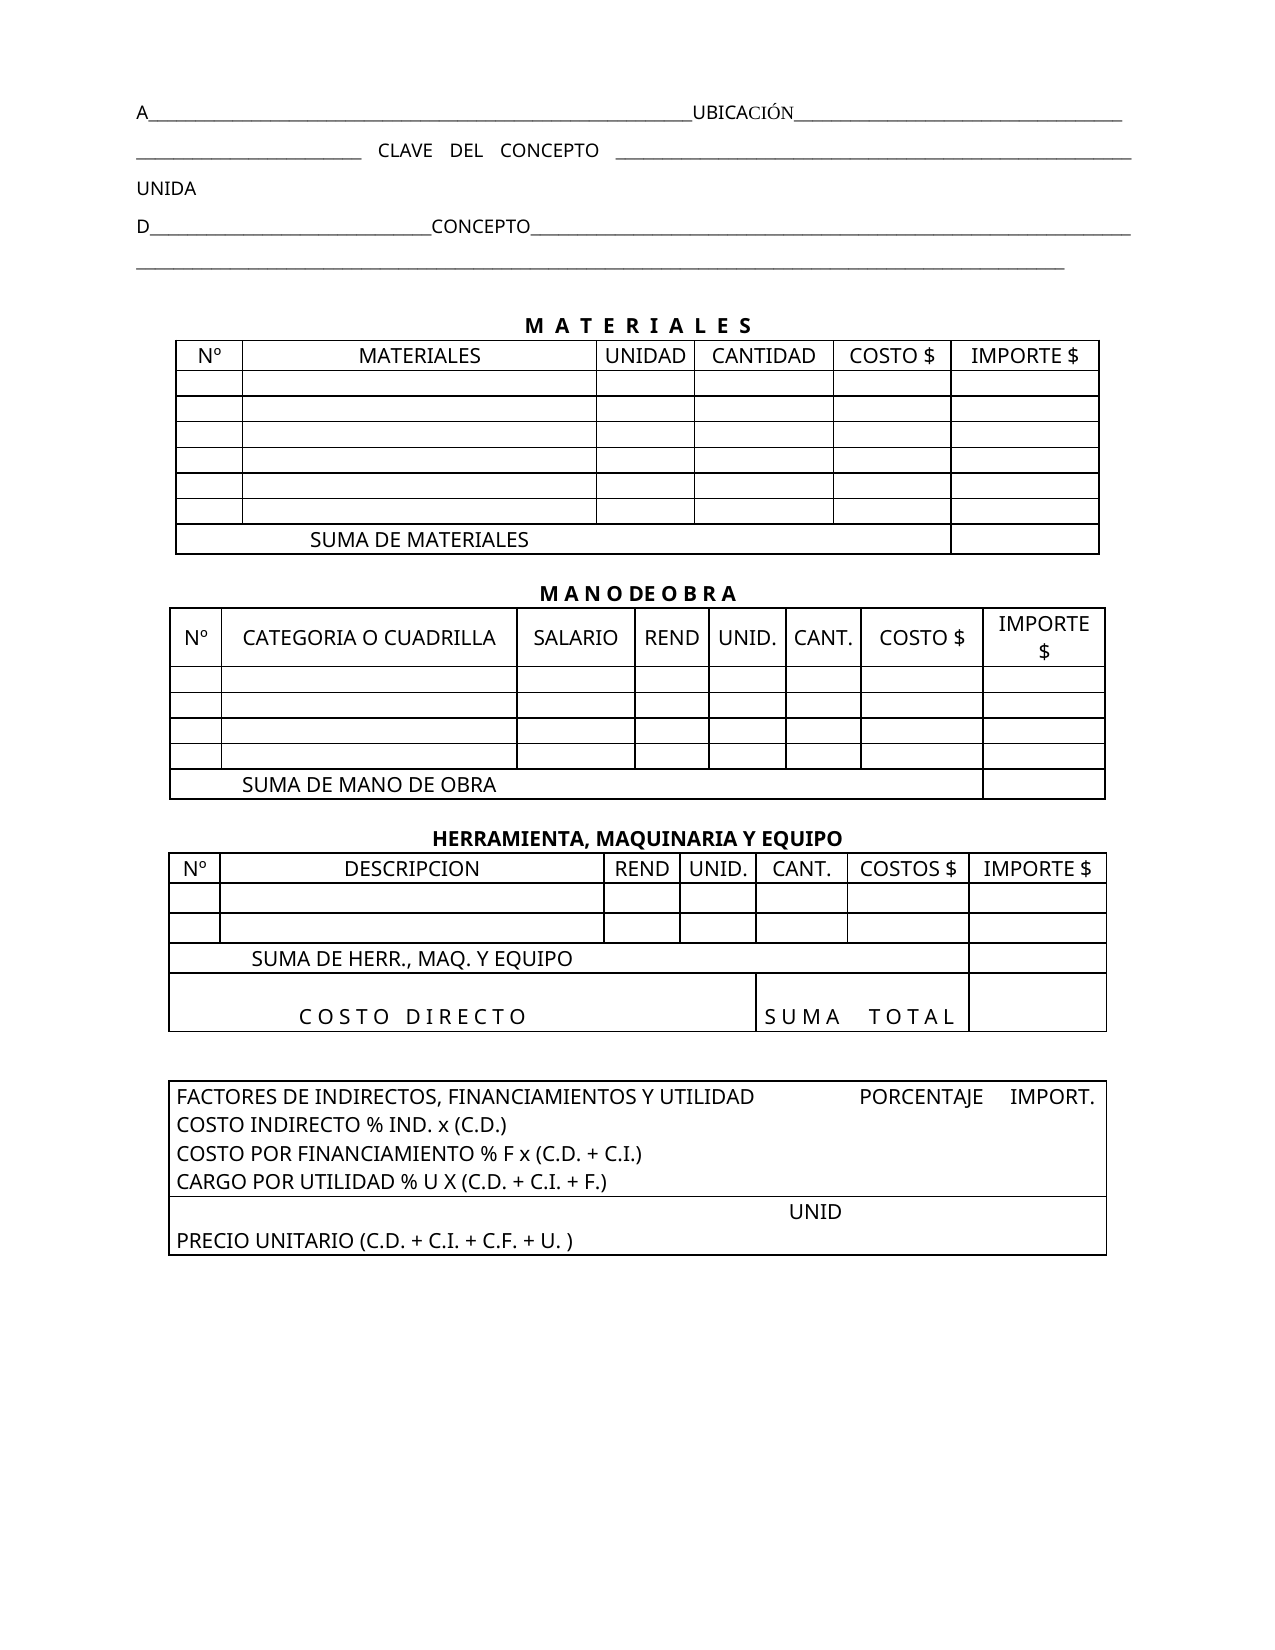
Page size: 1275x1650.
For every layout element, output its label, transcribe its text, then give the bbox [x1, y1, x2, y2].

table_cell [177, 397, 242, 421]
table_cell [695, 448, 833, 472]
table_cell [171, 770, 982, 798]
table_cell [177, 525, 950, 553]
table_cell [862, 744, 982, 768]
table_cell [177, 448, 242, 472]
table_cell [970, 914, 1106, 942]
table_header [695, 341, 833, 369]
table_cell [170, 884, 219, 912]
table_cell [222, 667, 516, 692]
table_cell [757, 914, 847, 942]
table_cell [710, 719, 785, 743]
text HERRAMIENTA, MAQUINARIA Y EQUIPO [62, 824, 1212, 852]
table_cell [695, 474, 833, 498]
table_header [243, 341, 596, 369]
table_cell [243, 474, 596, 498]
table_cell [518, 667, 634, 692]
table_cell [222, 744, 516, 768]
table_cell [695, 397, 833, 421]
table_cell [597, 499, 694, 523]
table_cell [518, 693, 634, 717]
text M A T E R I A L E S [62, 311, 1212, 339]
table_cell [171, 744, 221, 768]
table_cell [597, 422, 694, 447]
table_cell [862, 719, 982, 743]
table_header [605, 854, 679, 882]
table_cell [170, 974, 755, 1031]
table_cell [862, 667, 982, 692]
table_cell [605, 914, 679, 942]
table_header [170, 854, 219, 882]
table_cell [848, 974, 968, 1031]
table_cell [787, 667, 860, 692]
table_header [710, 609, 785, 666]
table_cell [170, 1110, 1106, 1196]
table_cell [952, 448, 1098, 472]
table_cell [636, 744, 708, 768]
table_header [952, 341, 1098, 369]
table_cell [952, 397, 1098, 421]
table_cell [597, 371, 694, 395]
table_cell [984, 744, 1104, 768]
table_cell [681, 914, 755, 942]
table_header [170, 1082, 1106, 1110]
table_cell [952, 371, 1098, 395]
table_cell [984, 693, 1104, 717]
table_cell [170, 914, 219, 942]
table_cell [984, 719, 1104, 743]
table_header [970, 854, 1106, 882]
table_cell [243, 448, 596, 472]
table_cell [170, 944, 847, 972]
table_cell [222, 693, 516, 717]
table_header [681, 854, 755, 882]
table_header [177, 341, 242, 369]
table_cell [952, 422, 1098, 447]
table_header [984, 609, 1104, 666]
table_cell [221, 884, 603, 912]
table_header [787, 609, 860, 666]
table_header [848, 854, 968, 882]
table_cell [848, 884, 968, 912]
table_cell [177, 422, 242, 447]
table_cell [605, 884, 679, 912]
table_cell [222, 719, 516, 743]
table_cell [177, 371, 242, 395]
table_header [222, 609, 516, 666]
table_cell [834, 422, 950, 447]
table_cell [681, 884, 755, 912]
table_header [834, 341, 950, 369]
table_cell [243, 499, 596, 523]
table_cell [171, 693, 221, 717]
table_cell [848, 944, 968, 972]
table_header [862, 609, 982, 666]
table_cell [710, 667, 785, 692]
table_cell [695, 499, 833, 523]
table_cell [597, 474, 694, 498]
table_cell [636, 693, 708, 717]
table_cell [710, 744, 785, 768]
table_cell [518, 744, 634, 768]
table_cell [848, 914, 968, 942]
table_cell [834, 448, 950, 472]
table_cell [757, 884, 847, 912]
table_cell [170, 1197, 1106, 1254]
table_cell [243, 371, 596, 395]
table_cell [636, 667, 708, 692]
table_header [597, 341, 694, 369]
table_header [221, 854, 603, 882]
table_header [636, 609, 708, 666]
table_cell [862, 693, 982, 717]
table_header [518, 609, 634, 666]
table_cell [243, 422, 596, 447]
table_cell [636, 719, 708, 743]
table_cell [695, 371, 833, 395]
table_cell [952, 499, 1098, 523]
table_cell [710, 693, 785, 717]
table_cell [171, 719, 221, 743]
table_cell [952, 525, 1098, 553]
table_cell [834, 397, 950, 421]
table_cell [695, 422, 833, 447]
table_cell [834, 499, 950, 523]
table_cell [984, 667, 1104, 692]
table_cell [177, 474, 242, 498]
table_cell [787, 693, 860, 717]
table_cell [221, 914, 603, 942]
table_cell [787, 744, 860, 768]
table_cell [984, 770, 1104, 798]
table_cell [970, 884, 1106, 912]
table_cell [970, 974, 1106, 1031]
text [136, 99, 1131, 272]
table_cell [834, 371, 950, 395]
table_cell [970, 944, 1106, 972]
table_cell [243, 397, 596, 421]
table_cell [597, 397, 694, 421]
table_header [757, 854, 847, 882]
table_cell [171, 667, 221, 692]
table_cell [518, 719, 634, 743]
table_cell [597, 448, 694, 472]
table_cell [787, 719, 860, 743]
text M A N O DE O B R A [62, 579, 1212, 607]
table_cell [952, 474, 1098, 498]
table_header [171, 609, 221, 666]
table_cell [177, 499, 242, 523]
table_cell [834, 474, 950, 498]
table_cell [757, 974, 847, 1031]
